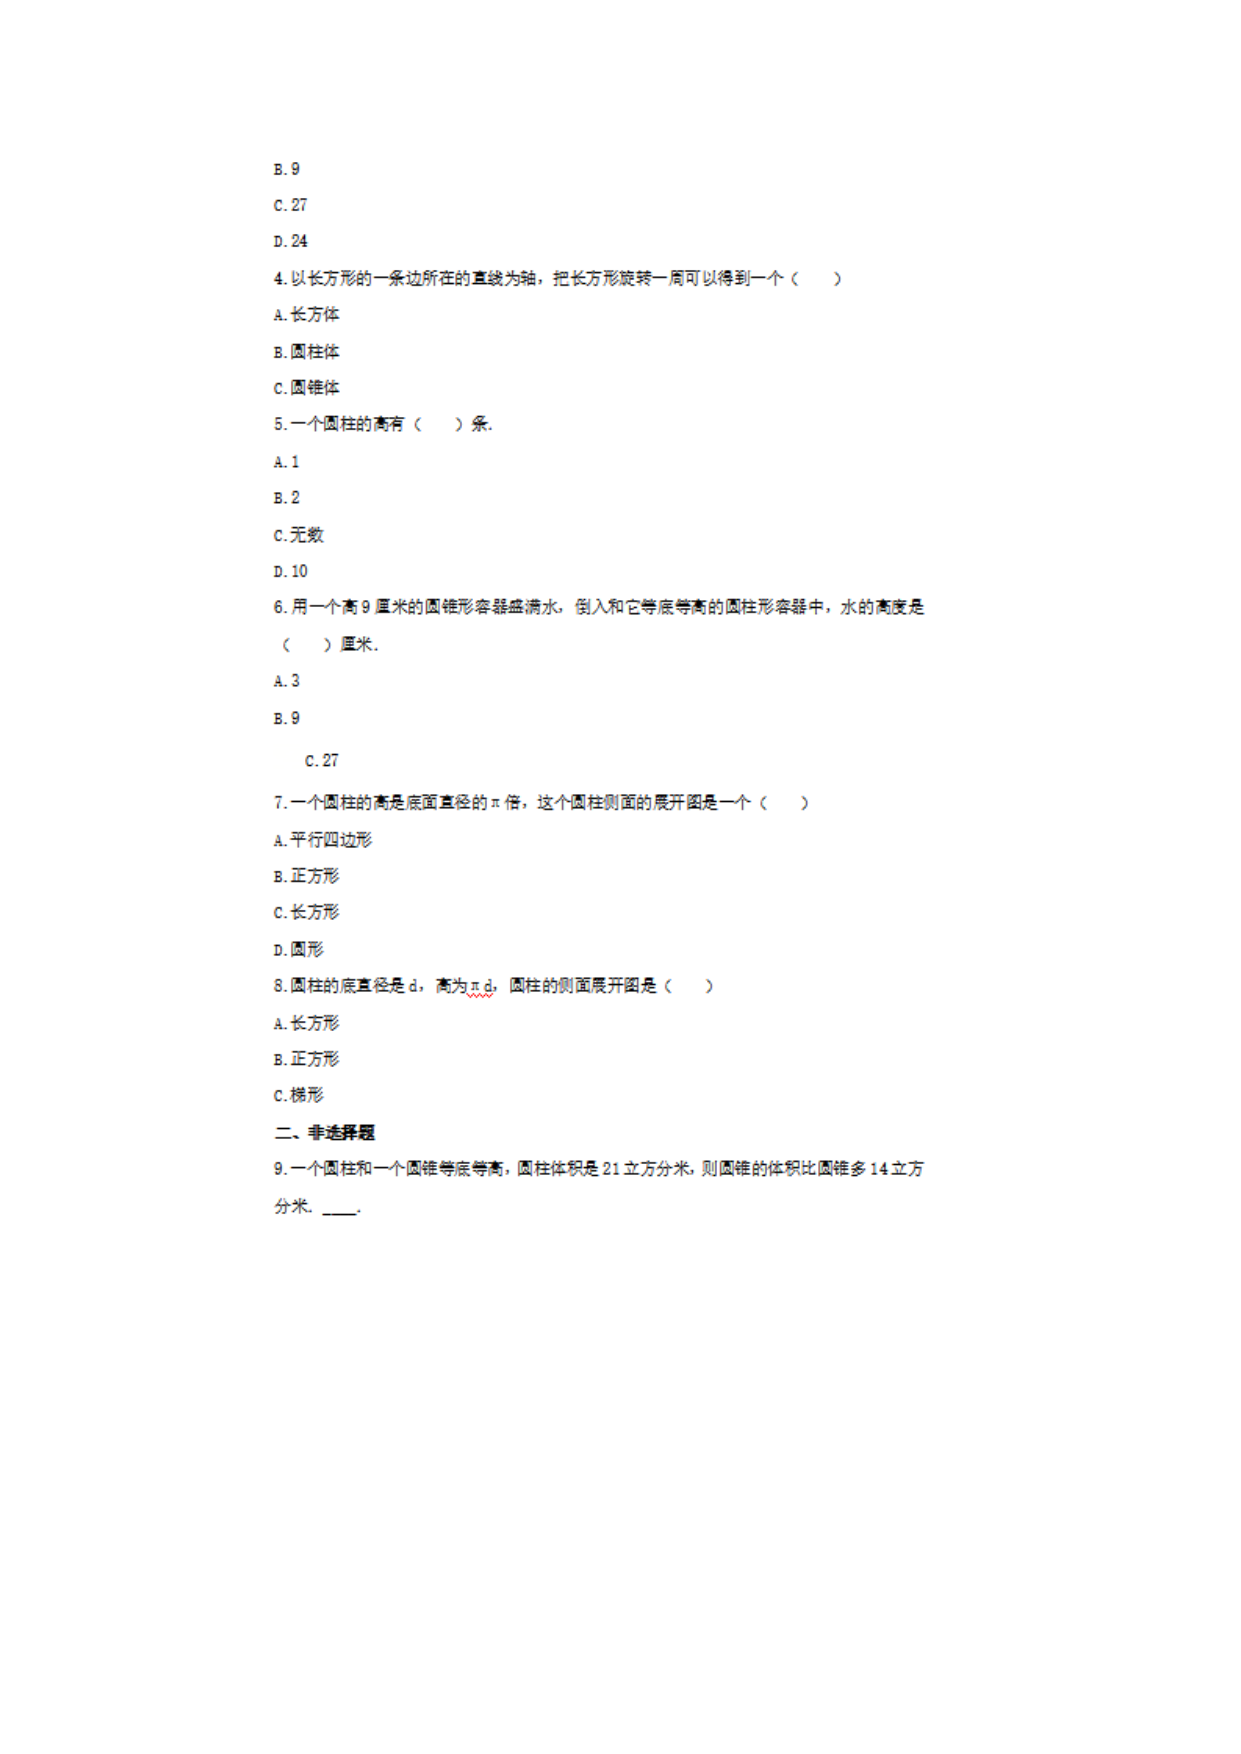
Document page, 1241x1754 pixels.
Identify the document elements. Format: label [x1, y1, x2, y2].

picture [243, 162, 997, 1225]
